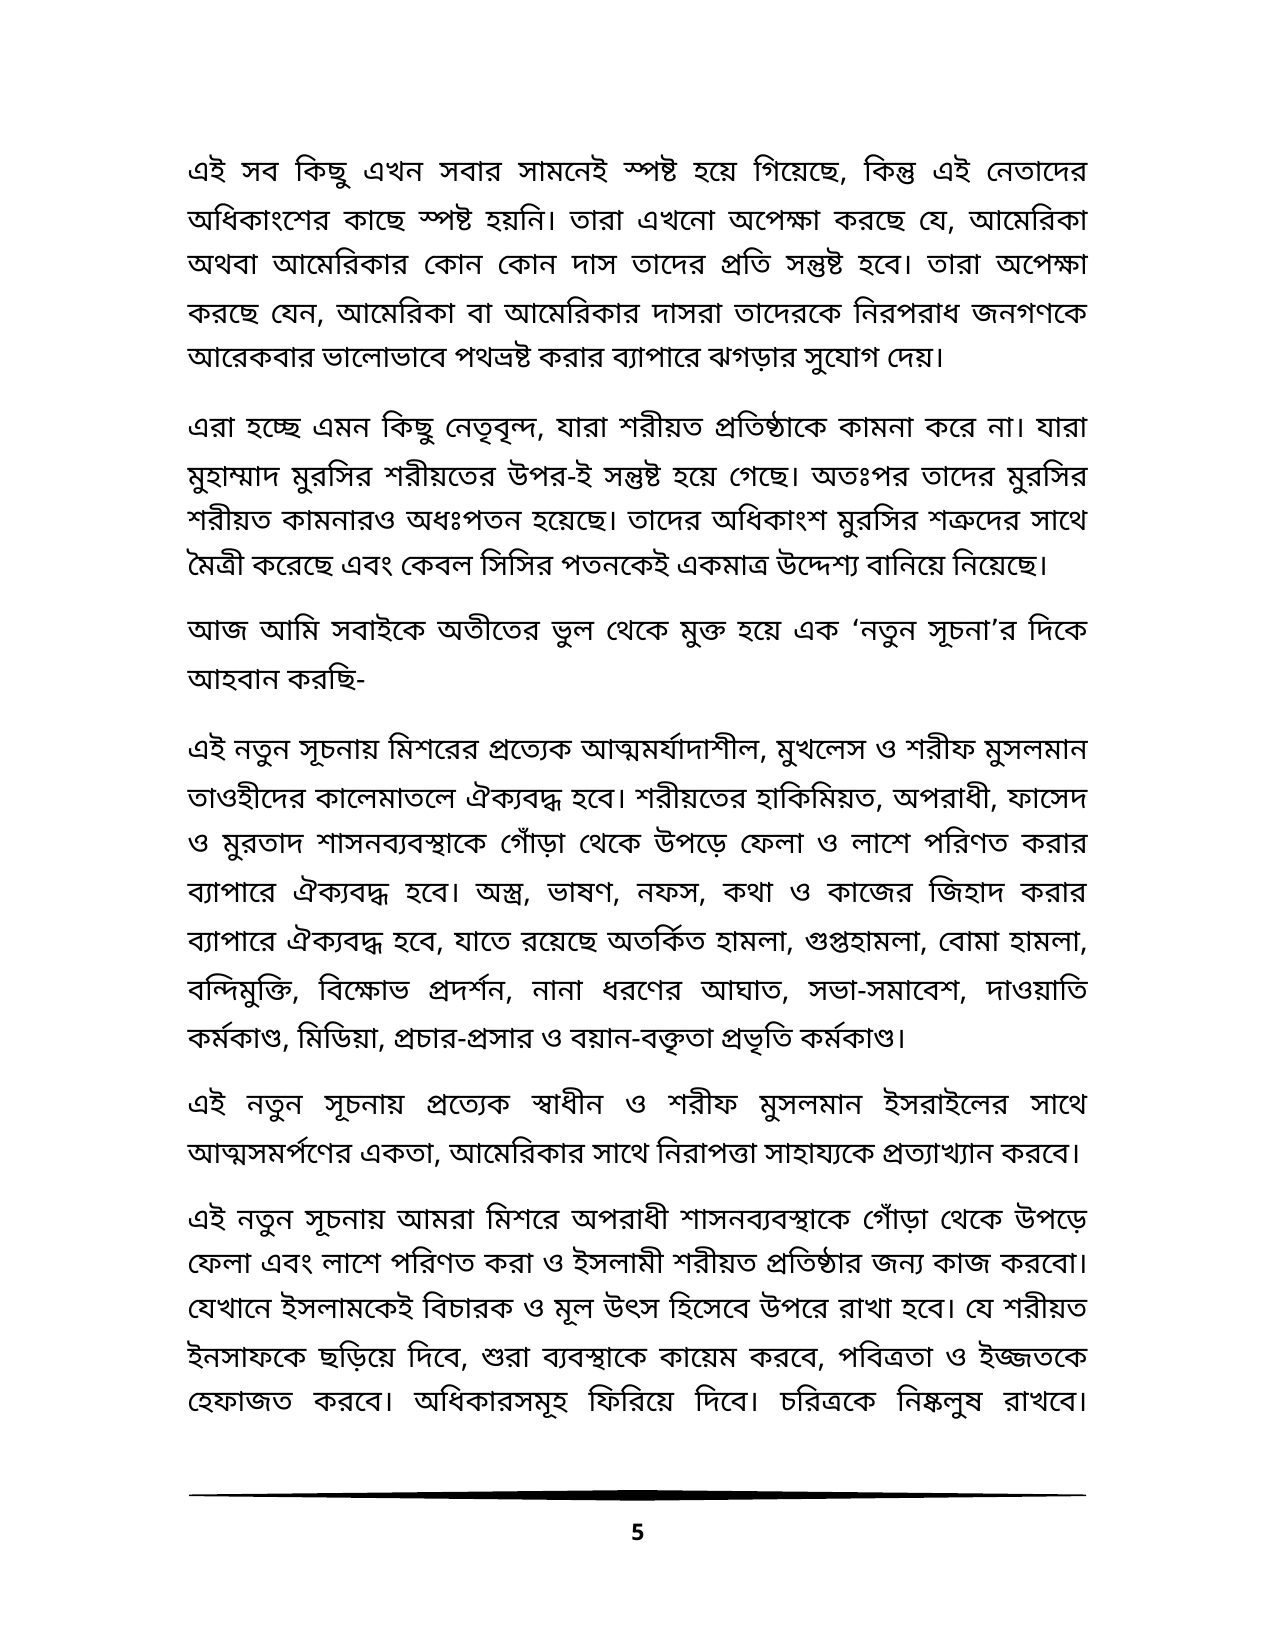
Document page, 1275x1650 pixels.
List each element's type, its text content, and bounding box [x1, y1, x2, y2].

text এরা হচ্ছে এমন কিছু নেতৃবৃন্দ, যারা শরীয়ত প্রতিষ্ঠাকে কামনা করে না। যারা মুহাম্মাদ মুরসির শরীয়তের উপর-ই সন্তুষ্ট হয়ে গেছে। অতঃপর তাদের মুরসির শরীয়ত কামনারও অধঃপতন হয়েছে। তাদের অধিকাংশ মুরসির শত্রুদের সাথে মৈত্রী করেছে এবং কেবল সিসির পতনকেই একমাত্র উদ্দেশ্য বানিয়ে নিয়েছে। [187, 406, 1087, 587]
text এই সব কিছু এখন সবার সামনেই স্পষ্ট হয়ে গিয়েছে, কিন্তু এই নেতাদের অধিকাংশের কাছে স্পষ্ট হয়নি। তারা এখনো অপেক্ষা করছে যে, আমেরিকা অথবা আমেরিকার কোন কোন দাস তাদের প্রতি সন্তুষ্ট হবে। তারা অপেক্ষা করছে যেন, আমেরিকা বা আমেরিকার দাসরা তাদেরকে নিরপরাধ জনগণকে আরেকবার ভালোভাবে পথভ্রষ্ট করার ব্যাপারে ঝগড়ার সুযোগ দেয়। [187, 150, 1087, 380]
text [187, 1203, 1087, 1423]
text এই নতুন সূচনায় মিশরের প্রত্যেক আত্মমর্যাদাশীল, মুখলেস ও শরীফ মুসলমান তাওহীদের কালেমাতলে ঐক্যবদ্ধ হবে। শরীয়তের হাকিমিয়ত, অপরাধী, ফাসেদ ও মুরতাদ শাসনব্যবস্থাকে গোঁড়া থেকে উপড়ে ফেলা ও লাশে পরিণত করার ব্যাপারে ঐক্যবদ্ধ হবে। অস্ত্র, ভাষণ, নফস, কথা ও কাজের জিহাদ করার ব্যাপারে ঐক্যবদ্ধ হবে, যাতে রয়েছে অতর্কিত হামলা, গুপ্তহামলা, বোমা হামলা, বন্দিমুক্তি, বিক্ষোভ প্রদর্শন, নানা ধরণের আঘাত, সভা-সমাবেশ, দাওয়াতি কর্মকাণ্ড, মিডিয়া, প্রচার-প্রসার ও বয়ান-বক্তৃতা প্রভৃতি কর্মকাণ্ড। [187, 729, 1087, 1061]
text এই নতুন সূচনায় প্রত্যেক স্বাধীন ও শরীফ মুসলমান ইসরাইলের সাথে আত্মসমর্পণের একতা, আমেরিকার সাথে নিরাপত্তা সাহায্যকে প্রত্যাখ্যান করবে। [187, 1088, 1087, 1176]
text আজ আমি সবাইকে অতীতের ভুল থেকে মুক্ত হয়ে এক ‘নতুন সূচনা’র দিকে আহবান করছি- [187, 613, 1087, 701]
